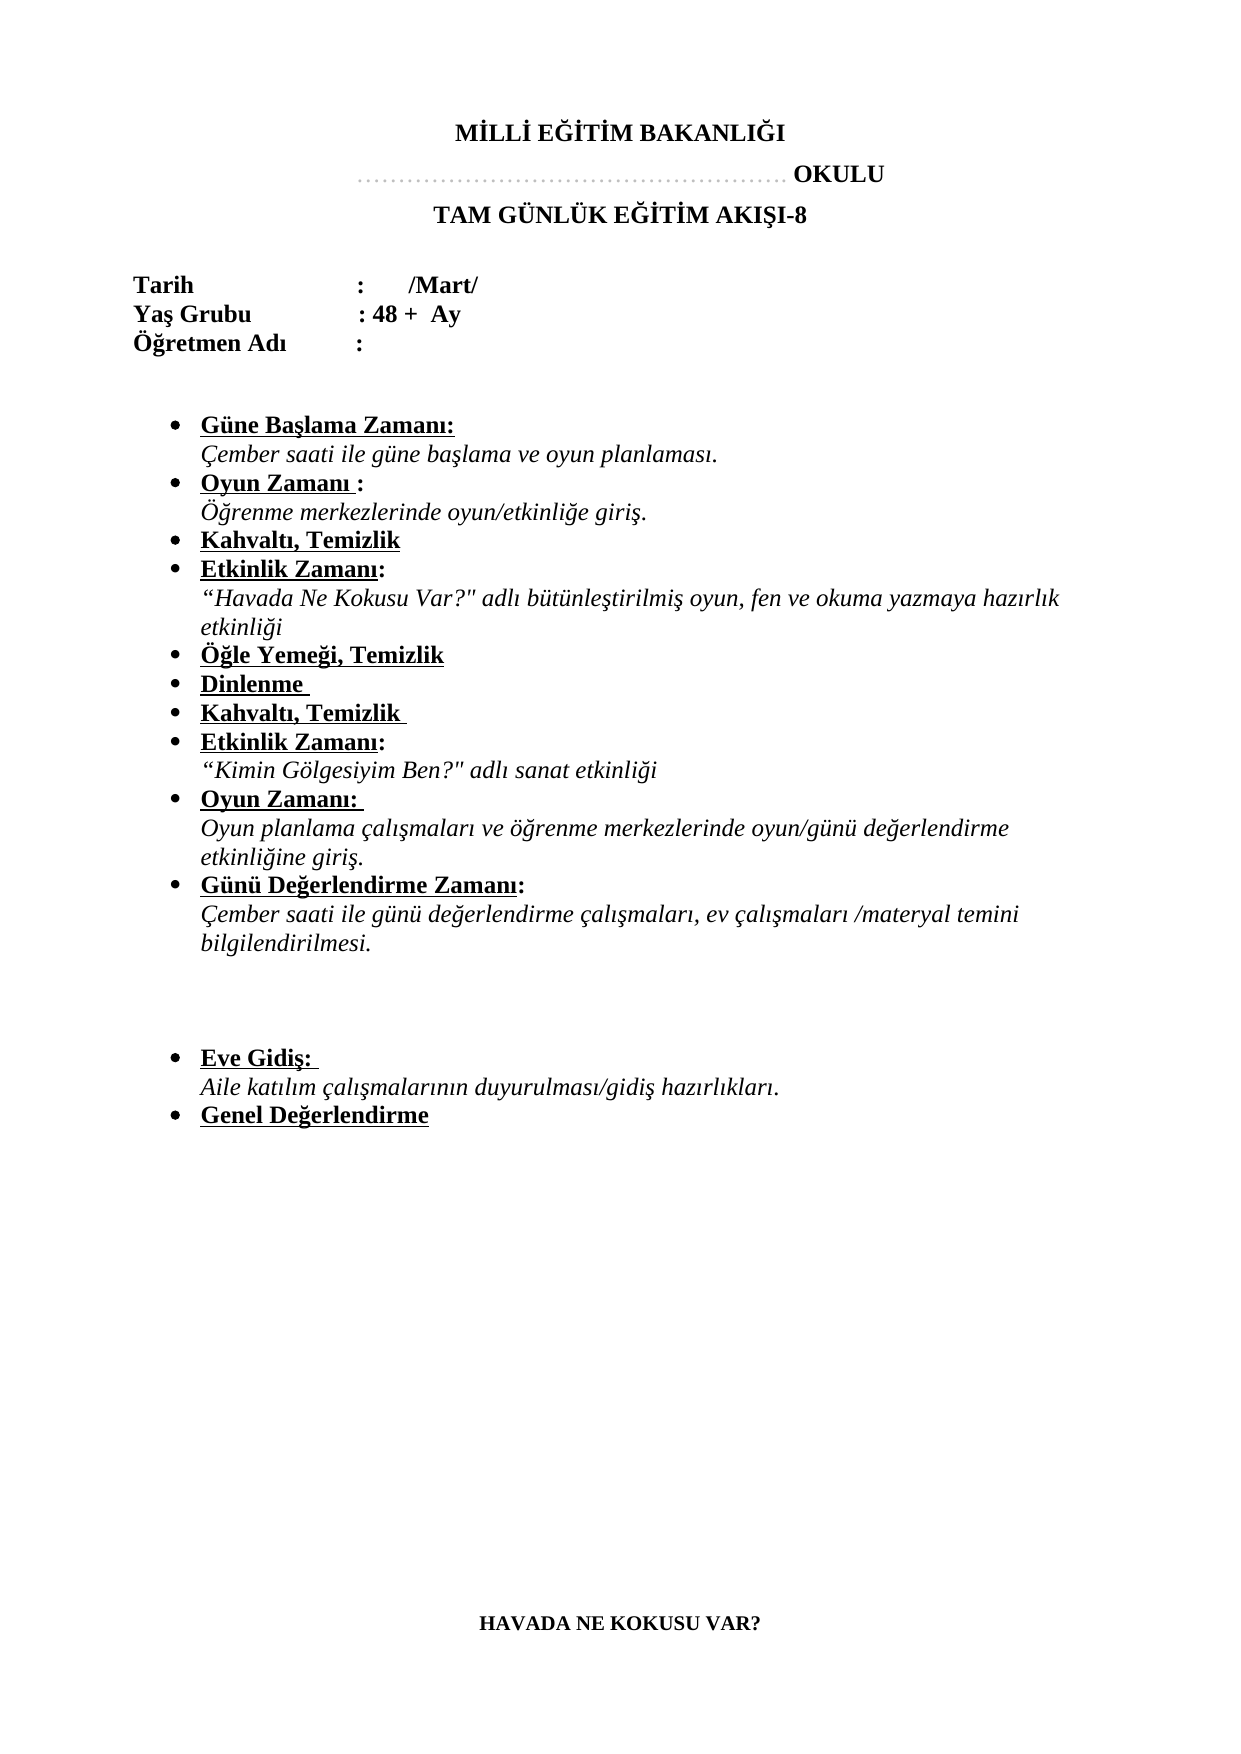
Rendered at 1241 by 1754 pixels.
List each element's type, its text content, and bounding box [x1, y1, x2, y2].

text HAVADA NE KOKUSU VAR? [148, 1611, 1092, 1635]
list Çember saati ile güne başlama ve oyun planlaması. [200, 439, 1070, 468]
list Genel Değerlendirme [171, 1101, 1070, 1129]
list Oyun planlama çalışmaları ve öğrenme merkezlerinde oyun/günü değerlendirme etkinliğine giriş. [200, 813, 1070, 871]
list Çember saati ile günü değerlendirme çalışmaları, ev çalışmaları /materyal temini bilgilendirilmesi. [200, 899, 1070, 957]
list Aile katılım çalışmalarının duyurulması/gidiş hazırlıkları. [200, 1072, 1070, 1101]
list Oyun Zamanı: [171, 784, 1070, 813]
list Etkinlik Zamanı: [171, 554, 1070, 583]
text Yaş Grubu : 48 + Ay [133, 299, 1092, 328]
list “Kimin Gölgesiyim Ben?" adlı sanat etkinliği [200, 756, 1070, 784]
text MİLLİ EĞİTİM BAKANLIĞI [148, 118, 1092, 147]
text Tarih : /Mart/ [133, 271, 1092, 299]
list Oyun Zamanı : [171, 468, 1070, 497]
text Öğretmen Adı : [133, 328, 1092, 357]
list Etkinlik Zamanı: [171, 727, 1070, 756]
list Günü Değerlendirme Zamanı: [171, 871, 1070, 899]
list Öğle Yemeği, Temizlik [171, 641, 1070, 669]
text TAM GÜNLÜK EĞİTİM AKIŞI-8 [148, 201, 1092, 229]
list Kahvaltı, Temizlik [171, 526, 1070, 554]
list Güne Başlama Zamanı: [171, 411, 1070, 439]
list Dinlenme [171, 669, 1070, 698]
list Öğrenme merkezlerinde oyun/etkinliğe giriş. [200, 497, 1070, 526]
list Eve Gidiş: [171, 1043, 1070, 1072]
list Kahvaltı, Temizlik [171, 698, 1070, 727]
list “Havada Ne Kokusu Var?" adlı bütünleştirilmiş oyun, fen ve okuma yazmaya hazırlık etkinliği [200, 583, 1070, 641]
text ……………………………………………. OKULU [148, 159, 1092, 188]
